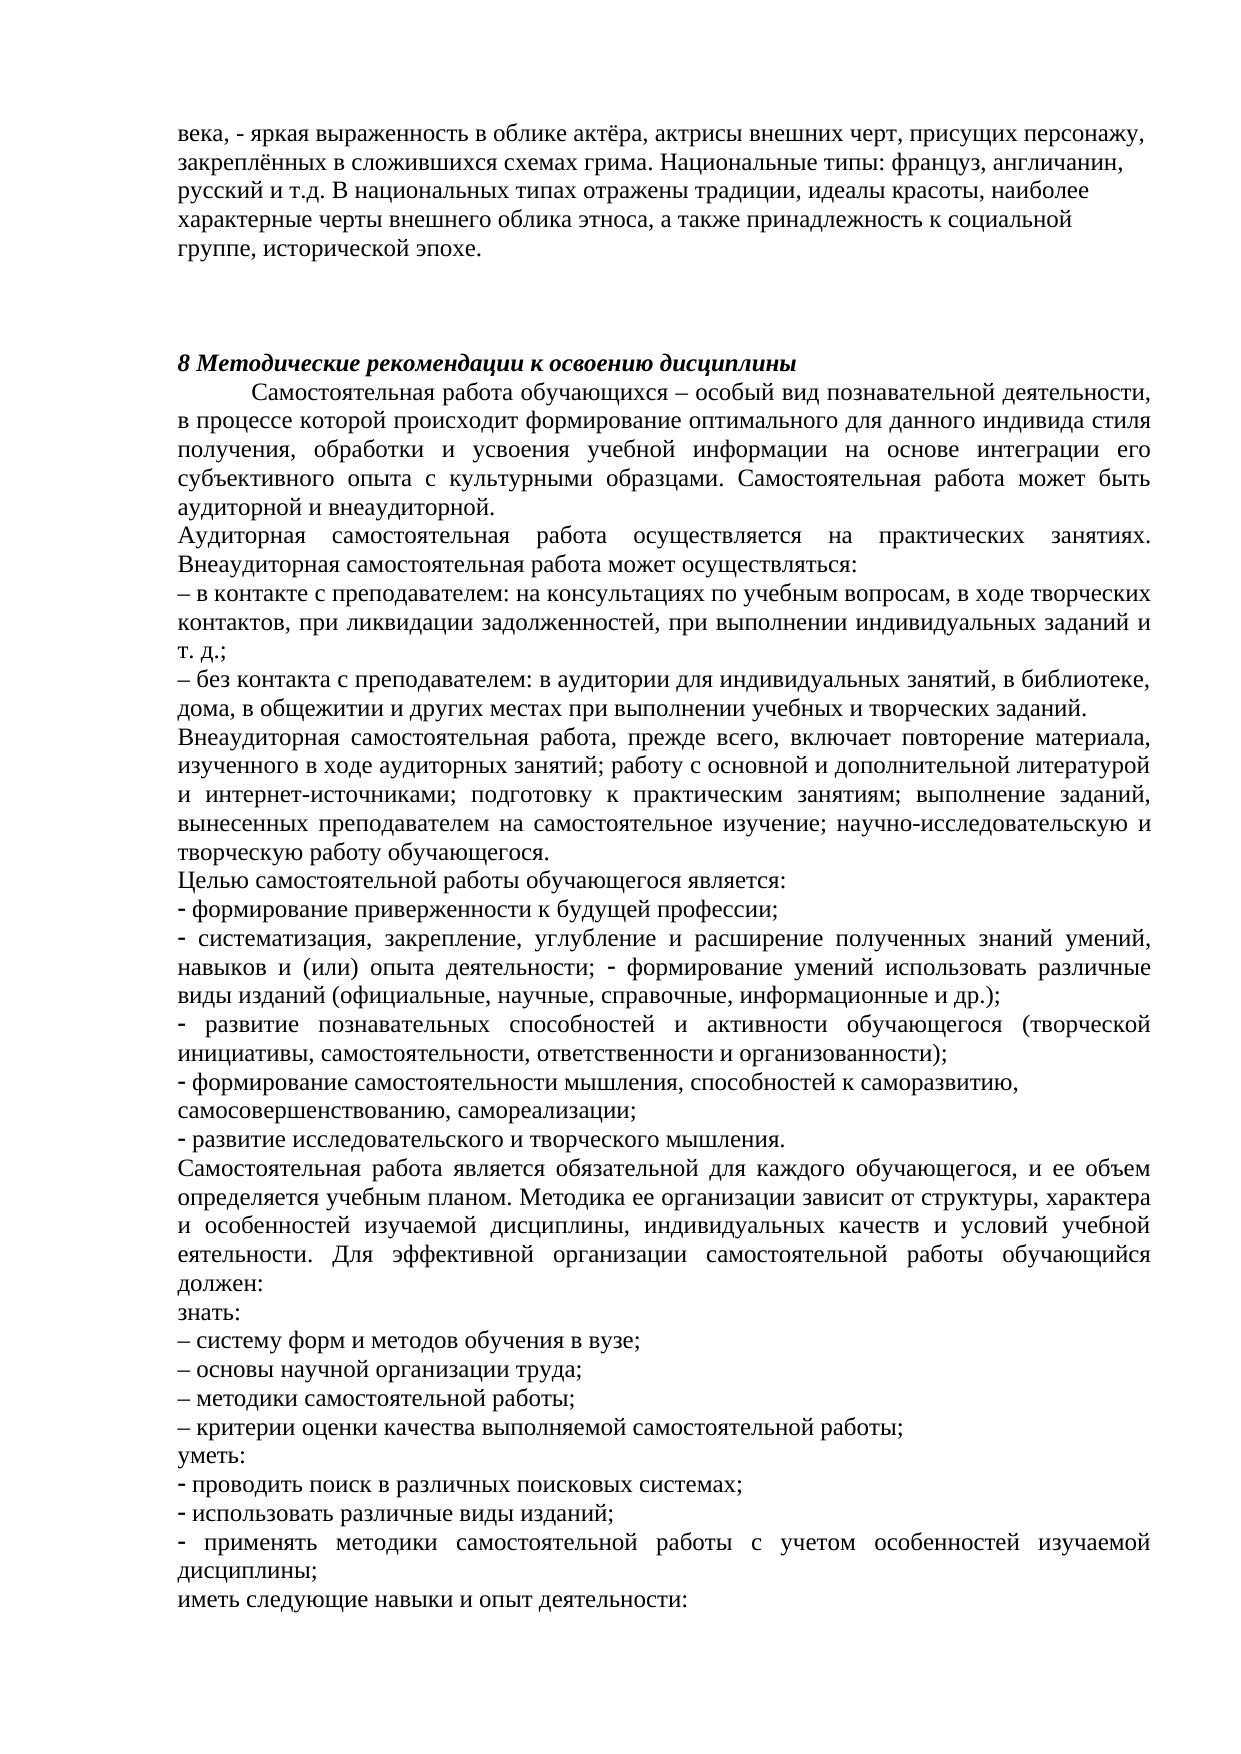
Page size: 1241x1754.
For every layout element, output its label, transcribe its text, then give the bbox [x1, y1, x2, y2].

text – без контакта с преподавателем: в аудитории для индивидуальных занятий, в библиотеке, дома, в общежитии и других местах при выполнении учебных и творческих заданий. [177, 664, 1152, 722]
text – в контакте с преподавателем: на консультациях по учебным вопросам, в ходе творческих контактов, при ликвидации задолженностей, при выполнении индивидуальных заданий и т. д.; [177, 578, 1152, 664]
text – систему форм и методов обучения в вузе; [177, 1326, 1152, 1354]
text Аудиторная самостоятельная работа осуществляется на практических занятиях. Внеаудиторная самостоятельная работа может осуществляться: [177, 521, 1152, 578]
text – методики самостоятельной работы; [177, 1383, 1152, 1412]
text 8 Методические рекомендации к освоению дисциплины [177, 348, 1152, 377]
text знать: [177, 1297, 1152, 1326]
text формирование самостоятельности мышления, способностей к саморазвитию, [177, 1067, 1152, 1096]
text уметь: [177, 1441, 1152, 1469]
text применять методики самостоятельной работы с учетом особенностей изучаемой дисциплины; [177, 1527, 1152, 1584]
text иметь следующие навыки и опыт деятельности: [177, 1584, 1152, 1613]
text систематизация, закрепление, углубление и расширение полученных знаний умений, навыков и (или) опыта деятельности; формирование умений использовать различные виды изданий (официальные, научные, справочные, информационные и др.); [177, 923, 1152, 1009]
text самосовершенствованию, самореализации; [177, 1096, 1152, 1124]
text Целью самостоятельной работы обучающегося является: [177, 866, 1152, 894]
text Самостоятельная работа обучающихся – особый вид познавательной деятельности, в процессе которой происходит формирование оптимального для данного индивида стиля получения, обработки и усвоения учебной информации на основе интеграции его субъективного опыта с культурными образцами. Самостоятельная работа может быть аудиторной и внеаудиторной. [177, 377, 1152, 521]
text Самостоятельная работа является обязательной для каждого обучающегося, и ее объем определяется учебным планом. Методика ее организации зависит от структуры, характера и особенностей изучаемой дисциплины, индивидуальных качеств и условий учебной еятельности. Для эффективной организации самостоятельной работы обучающийся должен: [177, 1153, 1152, 1297]
text века, - яркая выраженность в облике актёра, актрисы внешних черт, присущих персонажу, закреплённых в сложившихся схемах грима. Национальные типы: француз, англичанин, русский и т.д. В национальных типах отражены традиции, идеалы красоты, наиболее характерные черты внешнего облика этноса, а также принадлежность к социальной группе, исторической эпохе. [177, 118, 1152, 262]
text использовать различные виды изданий; [177, 1498, 1152, 1527]
text проводить поиск в различных поисковых системах; [177, 1469, 1152, 1498]
text Внеаудиторная самостоятельная работа, прежде всего, включает повторение материала, изученного в ходе аудиторных занятий; работу с основной и дополнительной литературой и интернет-источниками; подготовку к практическим занятиям; выполнение заданий, вынесенных преподавателем на самостоятельное изучение; научно-исследовательскую и творческую работу обучающегося. [177, 722, 1152, 866]
text – критерии оценки качества выполняемой самостоятельной работы; [177, 1412, 1152, 1441]
text развитие исследовательского и творческого мышления. [177, 1124, 1152, 1153]
text формирование приверженности к будущей профессии; [177, 894, 1152, 923]
text – основы научной организации труда; [177, 1354, 1152, 1383]
text развитие познавательных способностей и активности обучающегося (творческой инициативы, самостоятельности, ответственности и организованности); [177, 1009, 1152, 1067]
